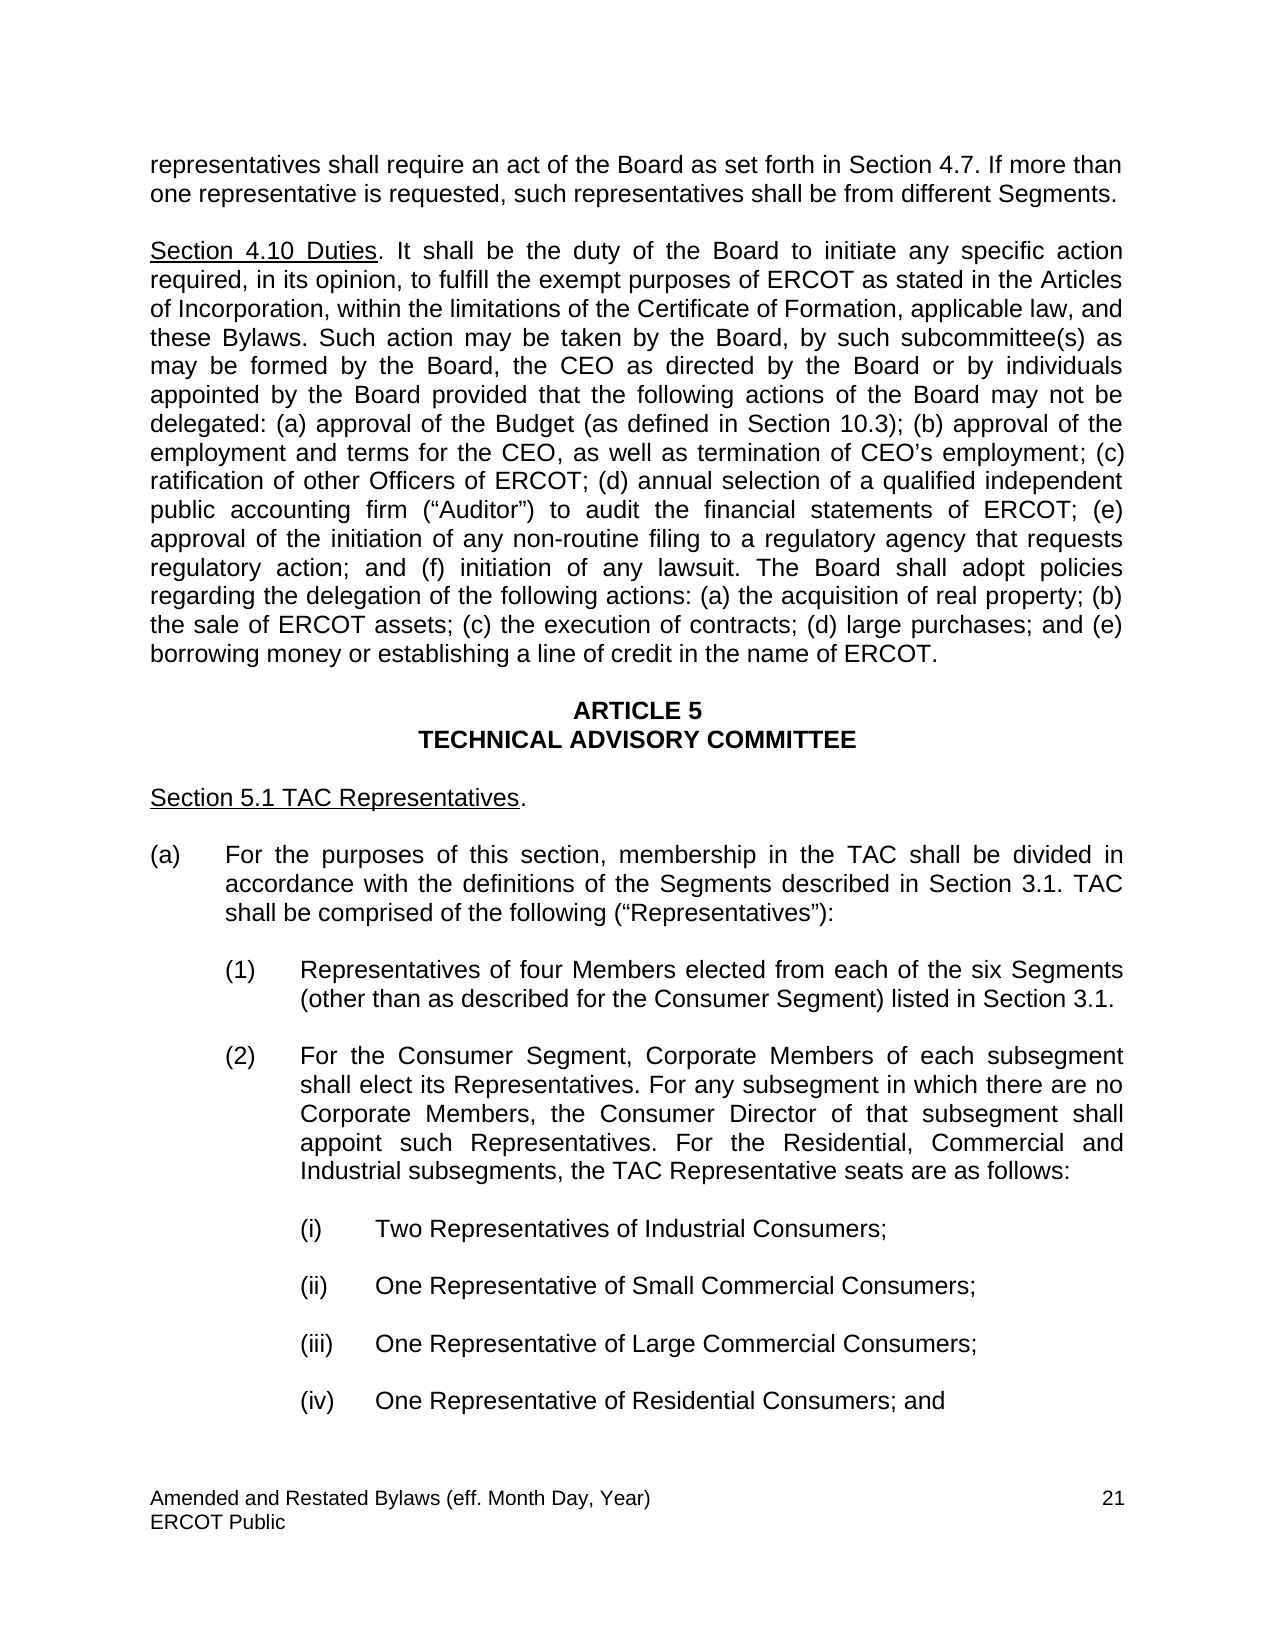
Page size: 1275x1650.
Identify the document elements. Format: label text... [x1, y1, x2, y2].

text (a) For the purposes of this section, membership in the TAC shall be divided in accordance with the definitions of the Segments described in Section 3.1. TAC shall be comprised of the following (“Representatives”): [150, 840, 1125, 926]
list For the Consumer Segment, Corporate Members of each subsegment shall elect its Representatives. For any subsegment in which there are no Corporate Members, the Consumer Director of that subsegment shall appoint such Representatives. For the Residential, Commercial and Industrial subsegments, the TAC Representative seats are as follows: [225, 1041, 1125, 1185]
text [150, 150, 1125, 207]
text Section 4.10 Duties. It shall be the duty of the Board to initiate any specific action required, in its opinion, to fulfill the exempt purposes of ERCOT as stated in the Articles of Incorporation, within the limitations of the Certificate of Formation, applicable law, and these Bylaws. Such action may be taken by the Board, by such subcommittee(s) as may be formed by the Board, the CEO as directed by the Board or by individuals appointed by the Board provided that the following actions of the Board may not be delegated: (a) approval of the Budget (as defined in Section 10.3); (b) approval of the employment and terms for the CEO, as well as termination of CEO’s employment; (c) ratification of other Officers of ERCOT; (d) annual selection of a qualified independent public accounting firm (“Auditor”) to audit the financial statements of ERCOT; (e) approval of the initiation of any non-routine filing to a regulatory agency that requests regulatory action; and (f) initiation of any lawsuit. The Board shall adopt policies regarding the delegation of the following actions: (a) the acquisition of real property; (b) the sale of ERCOT assets; (c) the execution of contracts; (d) large purchases; and (e) borrowing money or establishing a line of credit in the name of ERCOT. [150, 236, 1125, 667]
list One Representative of Small Commercial Consumers; [300, 1271, 1125, 1300]
text Section 5.1 TAC Representatives. [150, 782, 1125, 811]
list Two Representatives of Industrial Consumers; [300, 1214, 1125, 1242]
list One Representative of Residential Consumers; and [300, 1386, 1125, 1415]
list One Representative of Large Commercial Consumers; [300, 1329, 1125, 1357]
text ARTICLE 5 [150, 696, 1125, 725]
list Representatives of four Members elected from each of the six Segments (other than as described for the Consumer Segment) listed in Section 3.1. [225, 955, 1125, 1012]
text TECHNICAL ADVISORY COMMITTEE [150, 725, 1125, 754]
